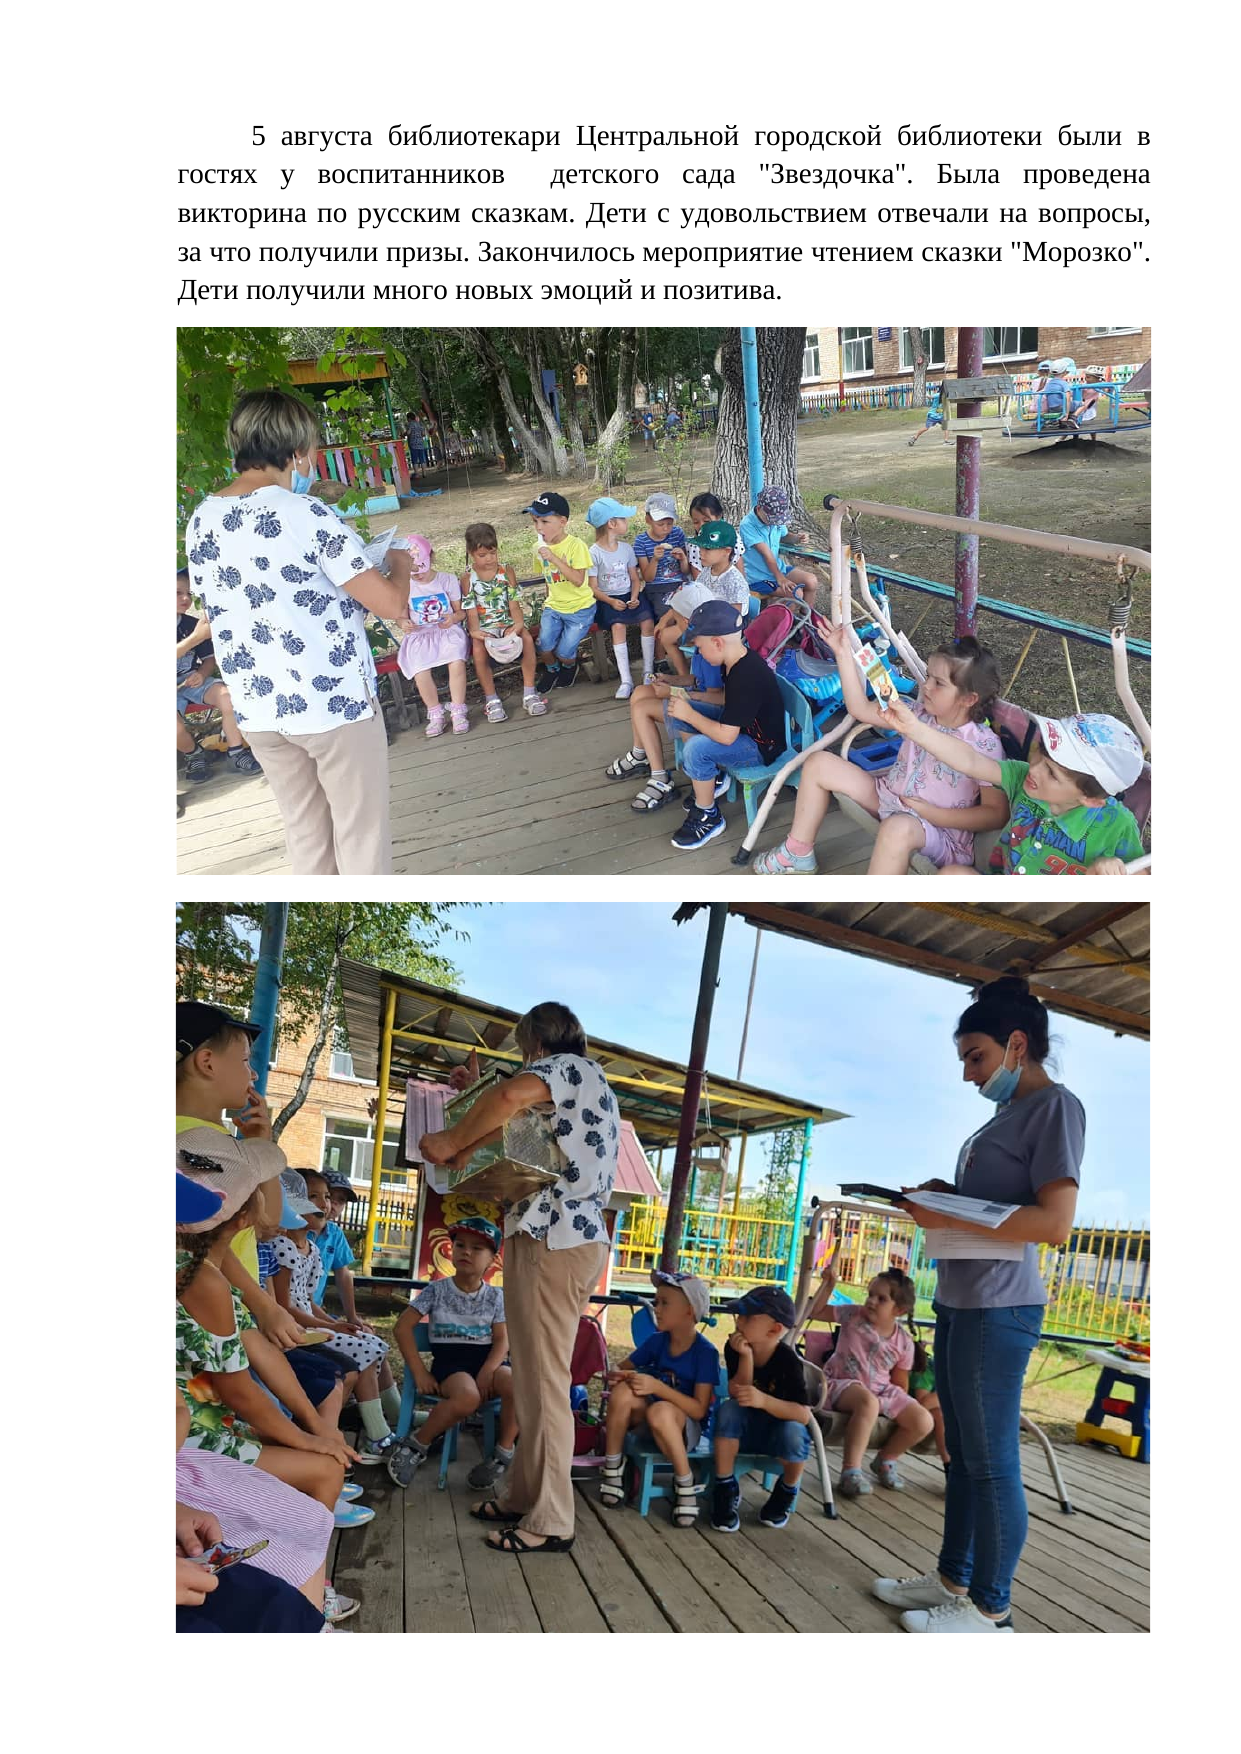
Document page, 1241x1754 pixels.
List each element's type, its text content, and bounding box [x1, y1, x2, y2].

picture [175, 902, 1151, 1633]
text 5 августа библиотекари Центральной городской библиотеки были в гостях у воспитанников детского сада "Звездочка". Была проведена викторина по русским сказкам. Дети с удовольствием отвечали на вопросы, за что получили призы. Закончилось мероприятие чтением сказки "Морозко". Дети получили много новых эмоций и позитива. [177, 118, 1152, 306]
picture [176, 327, 1152, 875]
